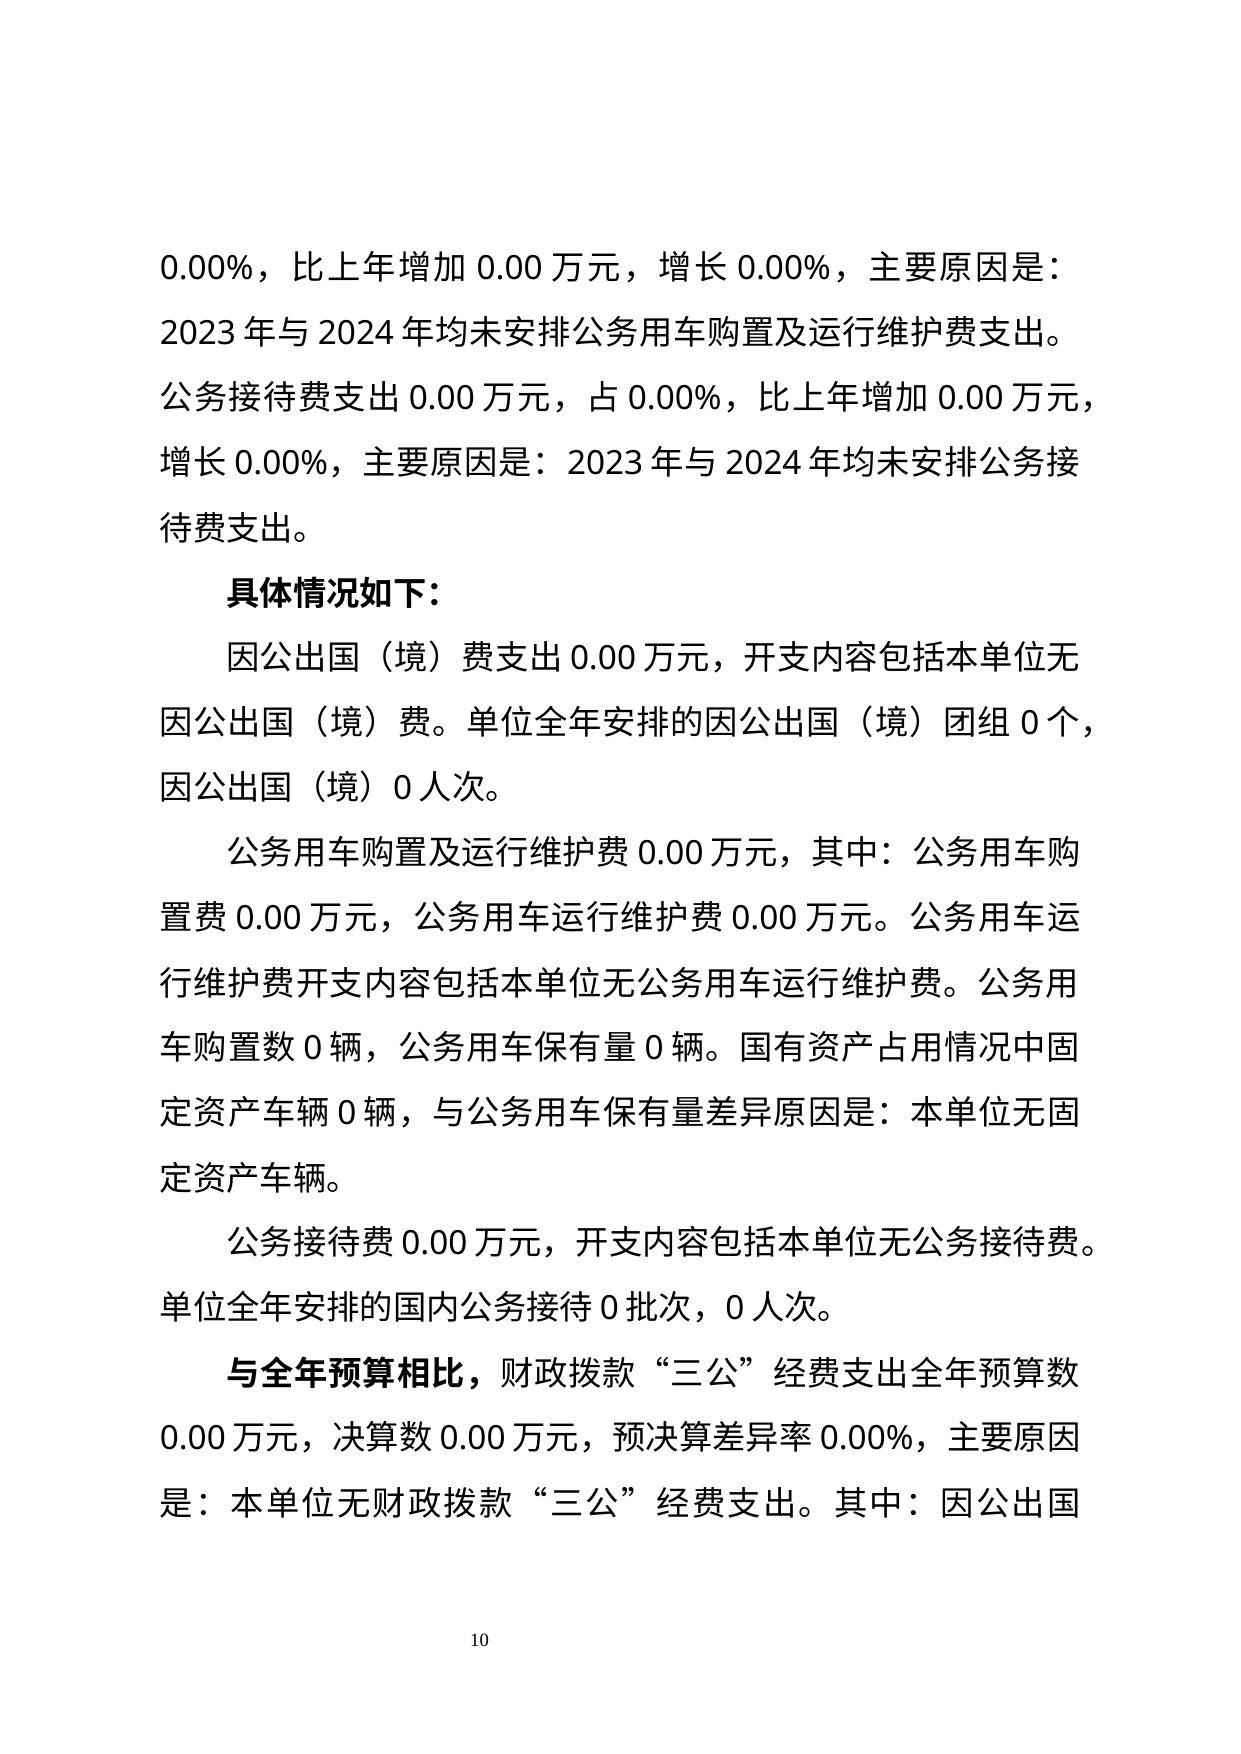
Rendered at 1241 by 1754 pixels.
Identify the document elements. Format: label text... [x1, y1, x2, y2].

text 公务用车购置及运行维护费0.00万元，其中：公务用车购置费0.00万元，公务用车运行维护费0.00万元。公务用车运行维护费开支内容包括本单位无公务用车运行维护费。公务用车购置数0辆，公务用车保有量0辆。国有资产占用情况中固定资产车辆0辆，与公务用车保有量差异原因是：本单位无固定资产车辆。 [159, 818, 1081, 1208]
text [159, 233, 1081, 558]
text 公务接待费0.00万元，开支内容包括本单位无公务接待费。单位全年安排的国内公务接待0批次，0人次。 [159, 1208, 1081, 1338]
text 具体情况如下： [159, 558, 1081, 623]
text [159, 1338, 1081, 1533]
text 因公出国（境）费支出0.00万元，开支内容包括本单位无因公出国（境）费。单位全年安排的因公出国（境）团组0个，因公出国（境）0人次。 [159, 623, 1081, 818]
